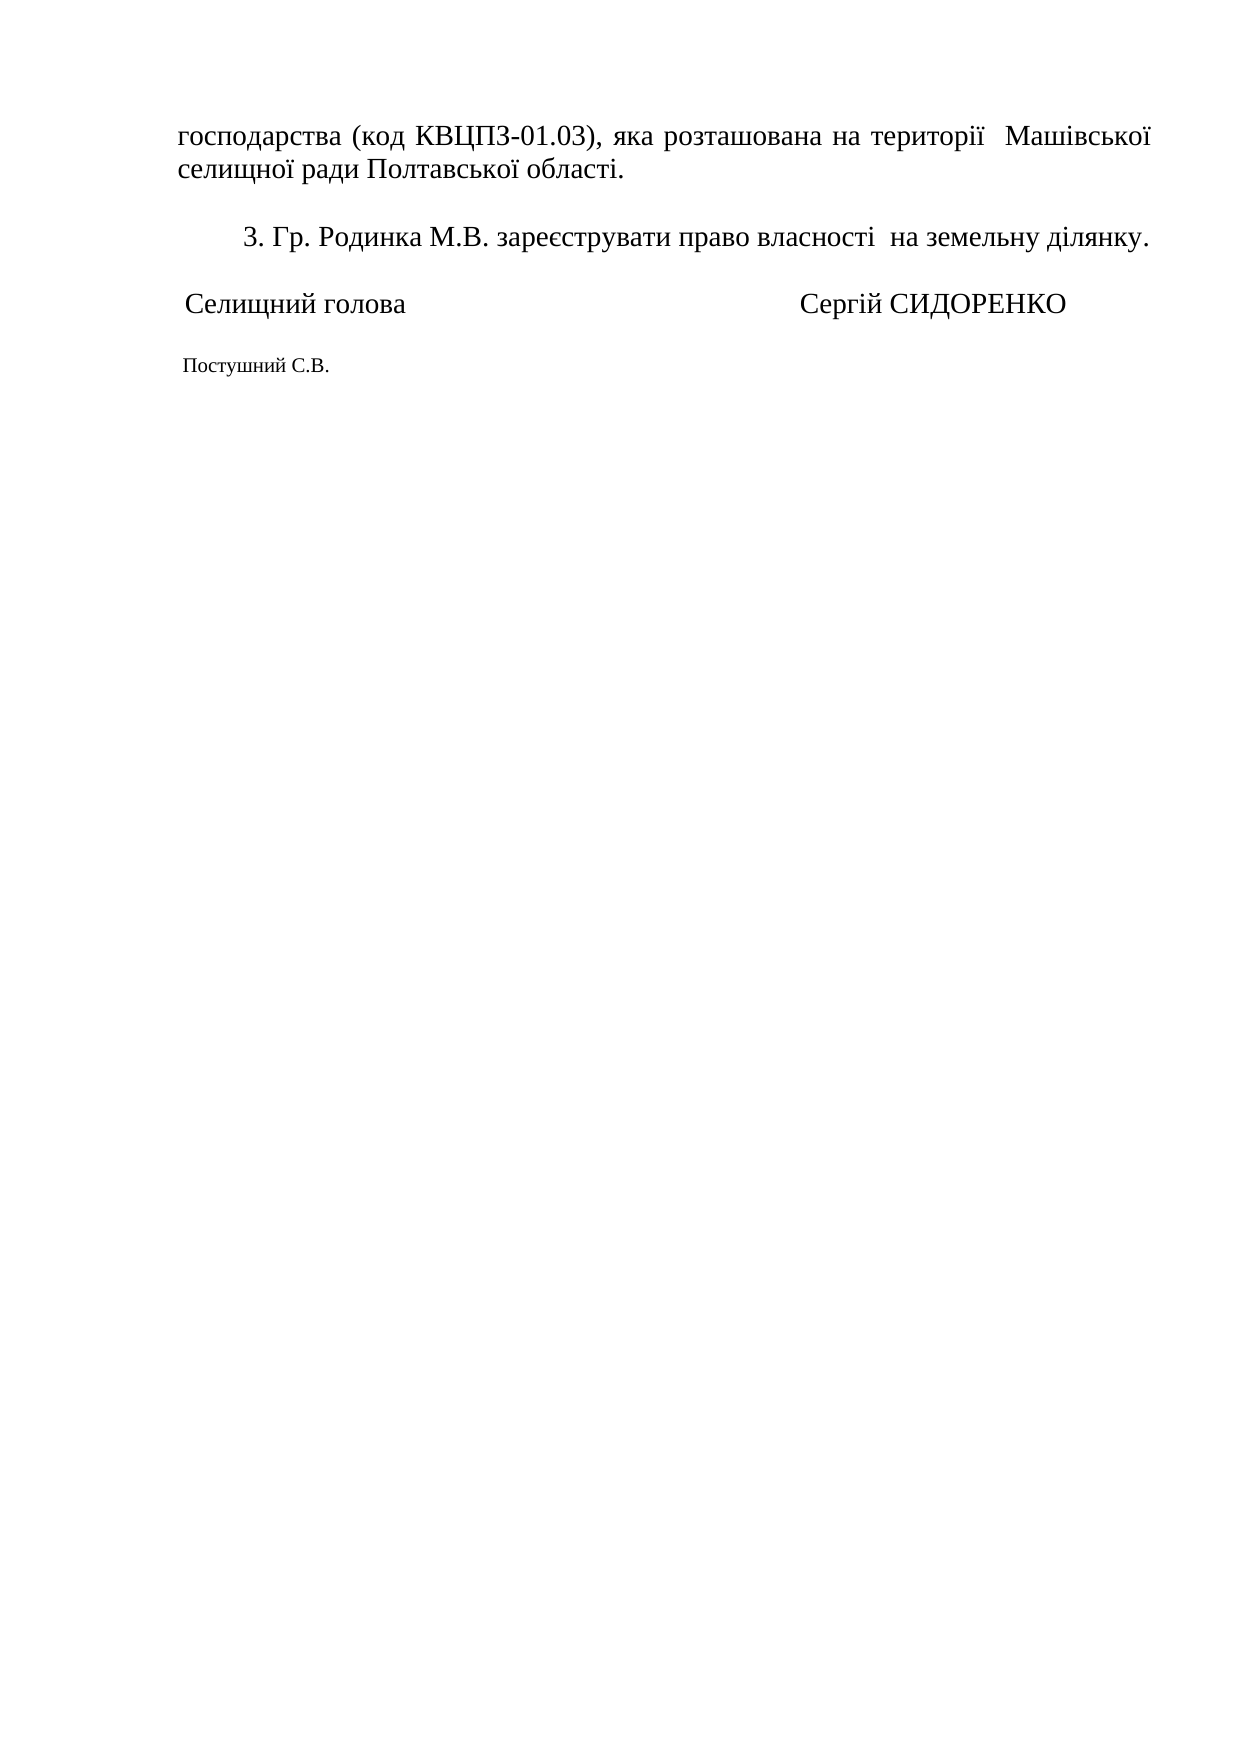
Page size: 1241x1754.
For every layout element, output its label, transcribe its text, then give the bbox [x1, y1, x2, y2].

text 3. Гр. Родинка М.В. зареєструвати право власності на земельну ділянку. [177, 219, 1152, 252]
text Селищний голова Сергій СИДОРЕНКО [177, 286, 1152, 319]
text Постушний С.В. [177, 353, 1152, 377]
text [177, 118, 1152, 185]
